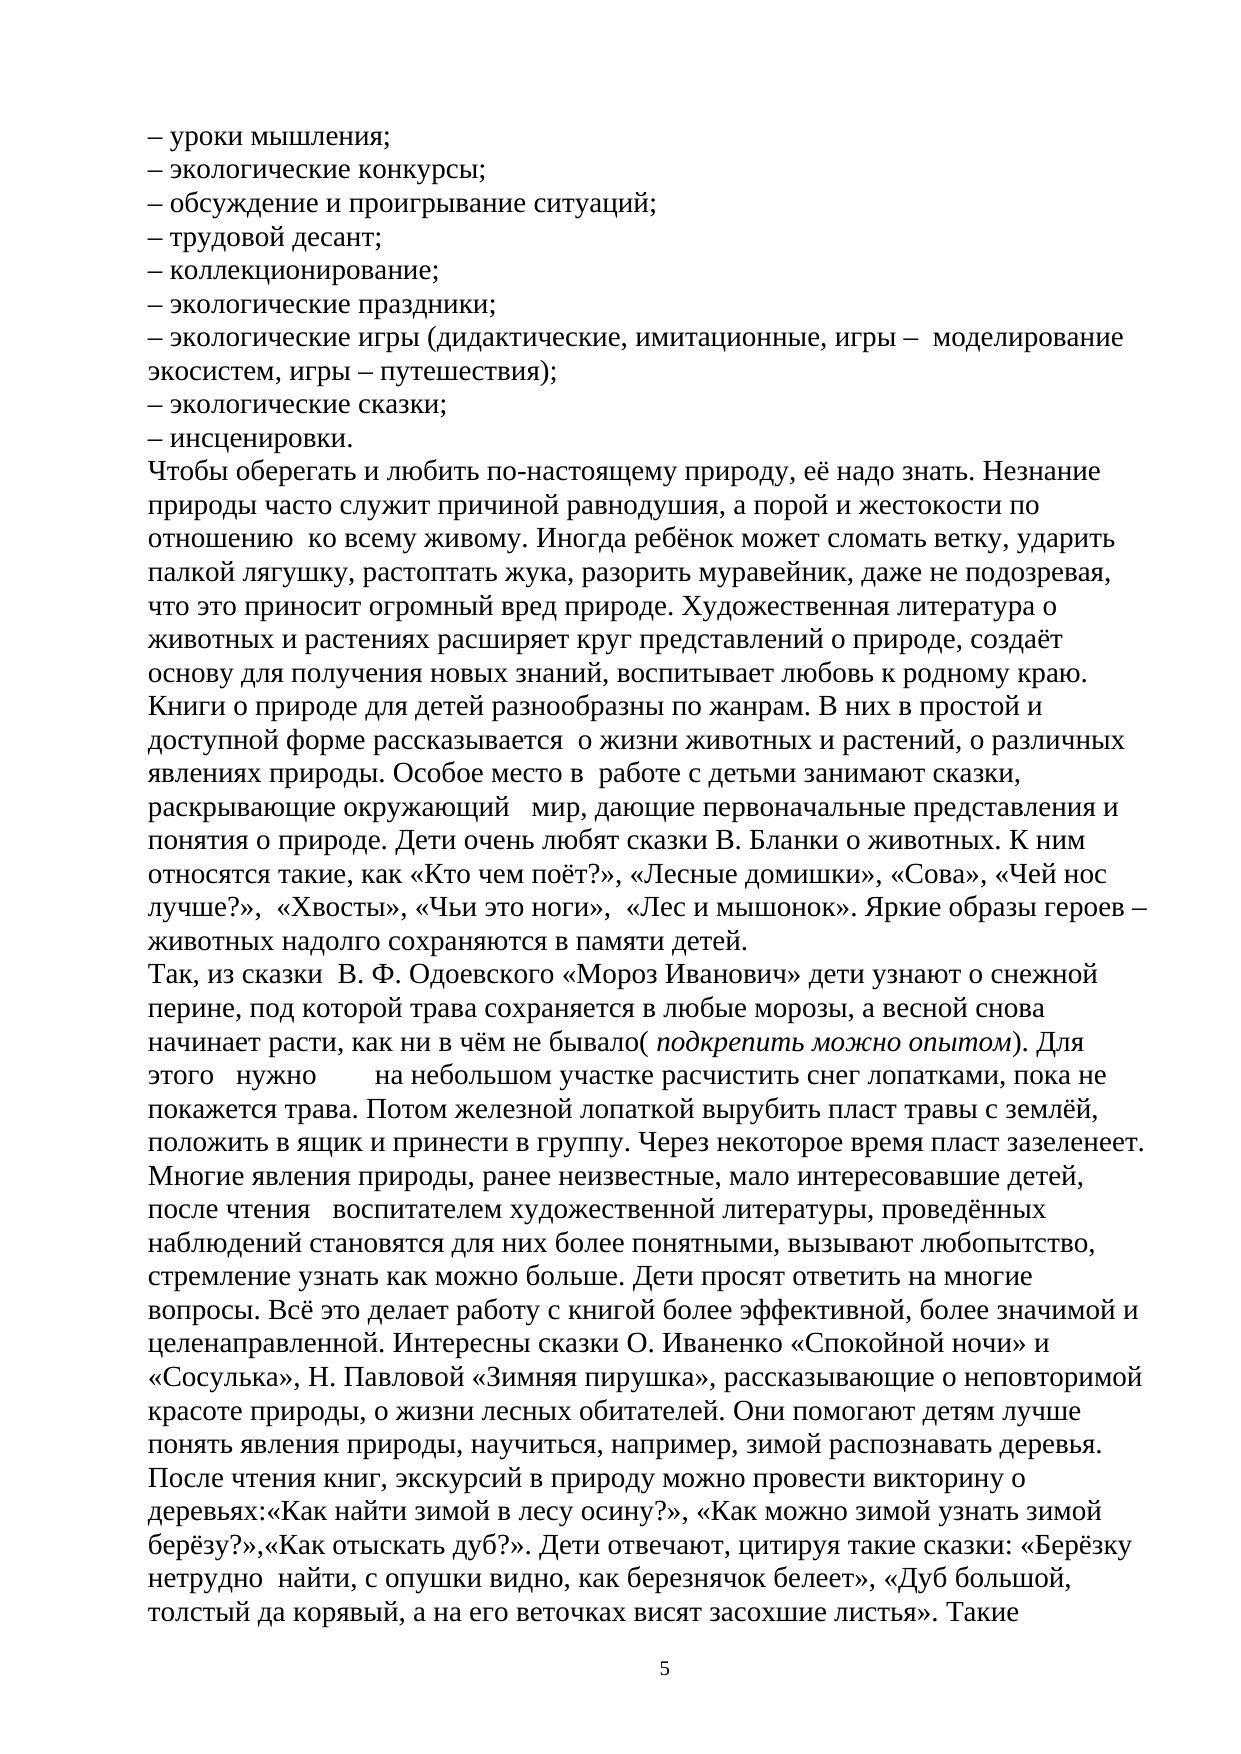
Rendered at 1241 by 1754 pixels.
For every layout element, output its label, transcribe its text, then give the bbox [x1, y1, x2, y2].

text – уроки мышления; [148, 118, 1152, 152]
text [148, 420, 1152, 1627]
text – трудовой десант; [148, 219, 1152, 252]
text – коллекционирование; [148, 252, 1152, 286]
text – обсуждение и проигрывание ситуаций; [148, 185, 1152, 219]
text – экологические конкурсы; [148, 152, 1152, 185]
text – экологические сказки; [148, 386, 1152, 420]
text – экологические игры (дидактические, имитационные, игры – моделирование экосистем, игры – путешествия); [148, 319, 1152, 386]
text – экологические праздники; [148, 286, 1152, 319]
